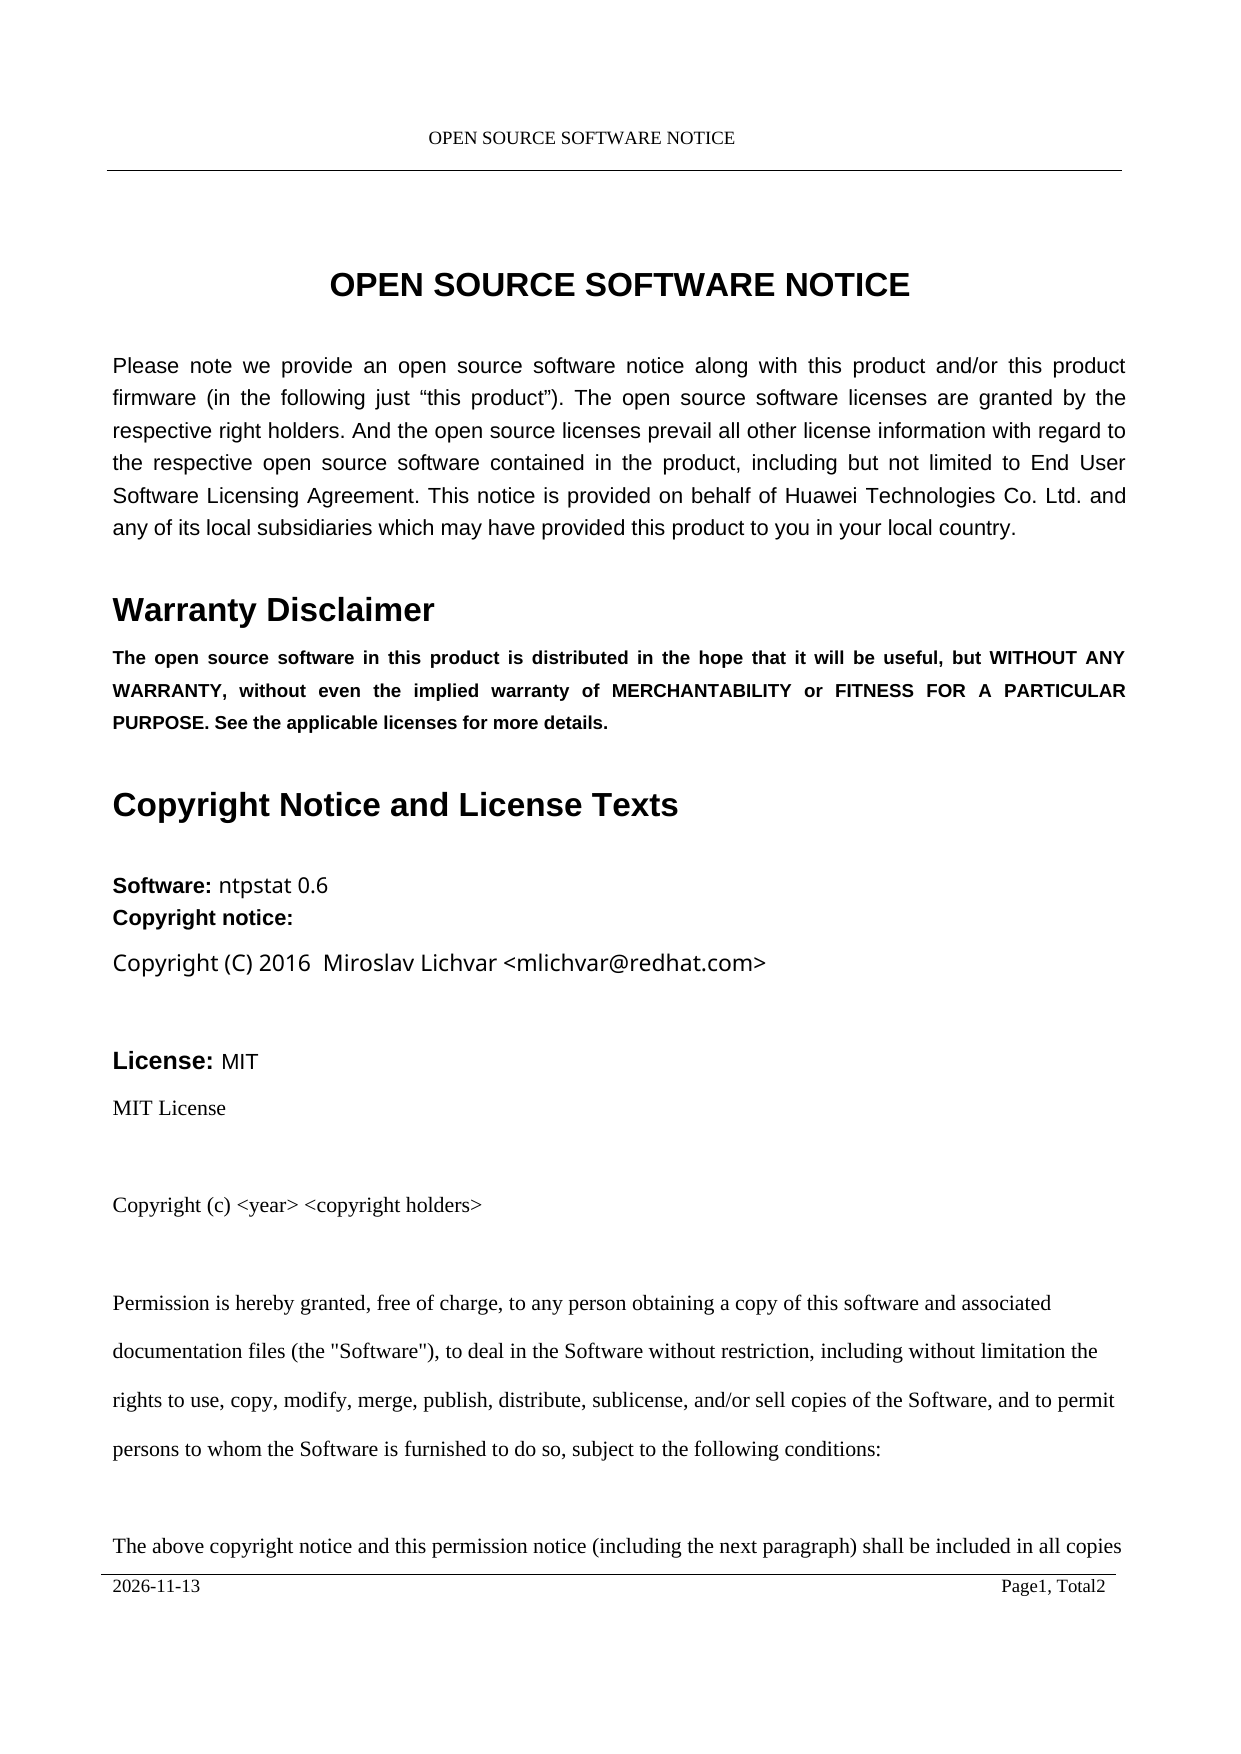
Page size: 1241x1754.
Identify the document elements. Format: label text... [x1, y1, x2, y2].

text The open source software in this product is distributed in the hope that it will be useful, but WITHOUT ANY WARRANTY, without even the implied warranty of MERCHANTABILITY or FITNESS FOR A PARTICULAR PURPOSE. See the applicable licenses for more details. [112, 641, 1128, 739]
text Copyright notice: [112, 901, 1128, 934]
text Warranty Disclaimer [112, 576, 1128, 641]
text Software: ntpstat 0.6 [112, 869, 1128, 901]
text OPEN SOURCE SOFTWARE NOTICE [112, 251, 1128, 316]
text Please note we provide an open source software notice along with this product and/or this product firmware (in the following just “this product”). The open source software licenses are granted by the respective right holders. And the open source licenses prevail all other license information with regard to the respective open source software contained in the product, including but not limited to End User Software Licensing Agreement. This notice is provided on behalf of Huawei Technologies Co. Ltd. and any of its local subsidiaries which may have provided this product to you in your local country. [112, 349, 1128, 544]
text Copyright Notice and License Texts [112, 771, 1128, 836]
text License: MIT [112, 1044, 1128, 1077]
text Copyright (C) 2016 Miroslav Lichvar <mlichvar@redhat.com> [112, 947, 1128, 1028]
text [112, 1091, 1128, 1562]
